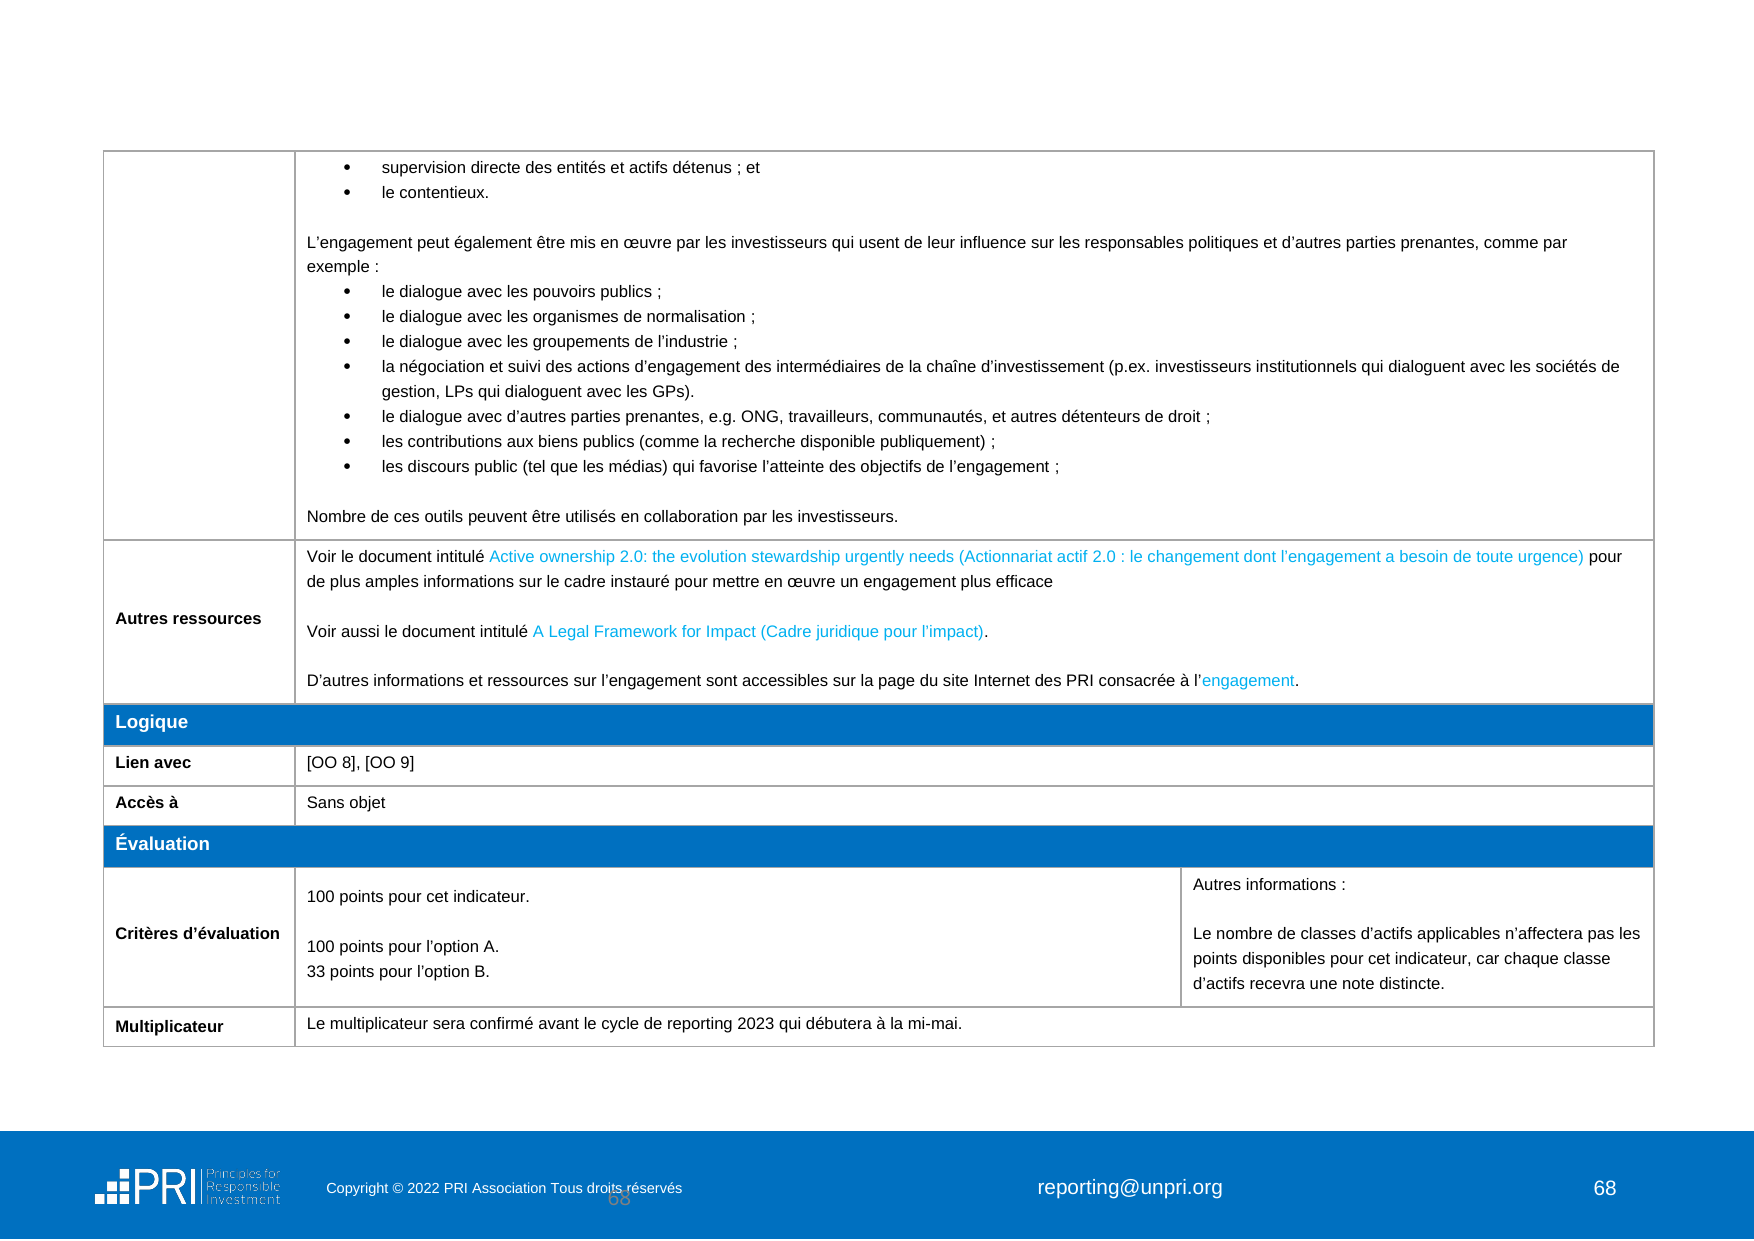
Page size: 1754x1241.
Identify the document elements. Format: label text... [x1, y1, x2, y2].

table_cell Autres ressources [104, 541, 294, 703]
table_cell Multiplicateur [104, 1008, 294, 1046]
table_cell 100 points pour cet indicateur. 100 points pour l’option A. 33 points pour l’option B. [296, 868, 1180, 1006]
table_cell Le multiplicateur sera confirmé avant le cycle de reporting 2023 qui débutera à la mi-mai. [296, 1008, 1653, 1046]
table_cell Logique [104, 705, 1653, 745]
table_cell Évaluation [104, 826, 1653, 867]
table_cell Accès à [104, 787, 294, 825]
table_cell Critères d’évaluation [104, 868, 294, 1006]
table_cell Autres informations : Le nombre de classes d’actifs applicables n’affectera pas les points disponibles pour cet indicateur, car chaque classe d’actifs recevra une note distincte. [1182, 868, 1653, 1006]
picture [92, 1166, 282, 1207]
table_cell Voir le document intitulé Active ownership 2.0: the evolution stewardship urgently needs (Actionnariat actif 2.0 : le changement dont l’engagement a besoin de toute urgence) pour de plus amples informations sur le cadre instauré pour mettre en œuvre un engagement plus efficace Voir aussi le document intitulé A Legal Framework for Impact (Cadre juridique pour l’impact). D’autres informations et ressources sur l’engagement sont accessibles sur la page du site Internet des PRI consacrée à l’engagement. [296, 541, 1653, 703]
table_cell Lien avec [104, 747, 294, 785]
table_cell [OO 8], [OO 9] [296, 747, 1653, 785]
table_cell Sans objet [296, 787, 1653, 825]
picture [893, 550, 897, 562]
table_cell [104, 152, 294, 539]
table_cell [296, 152, 1653, 539]
